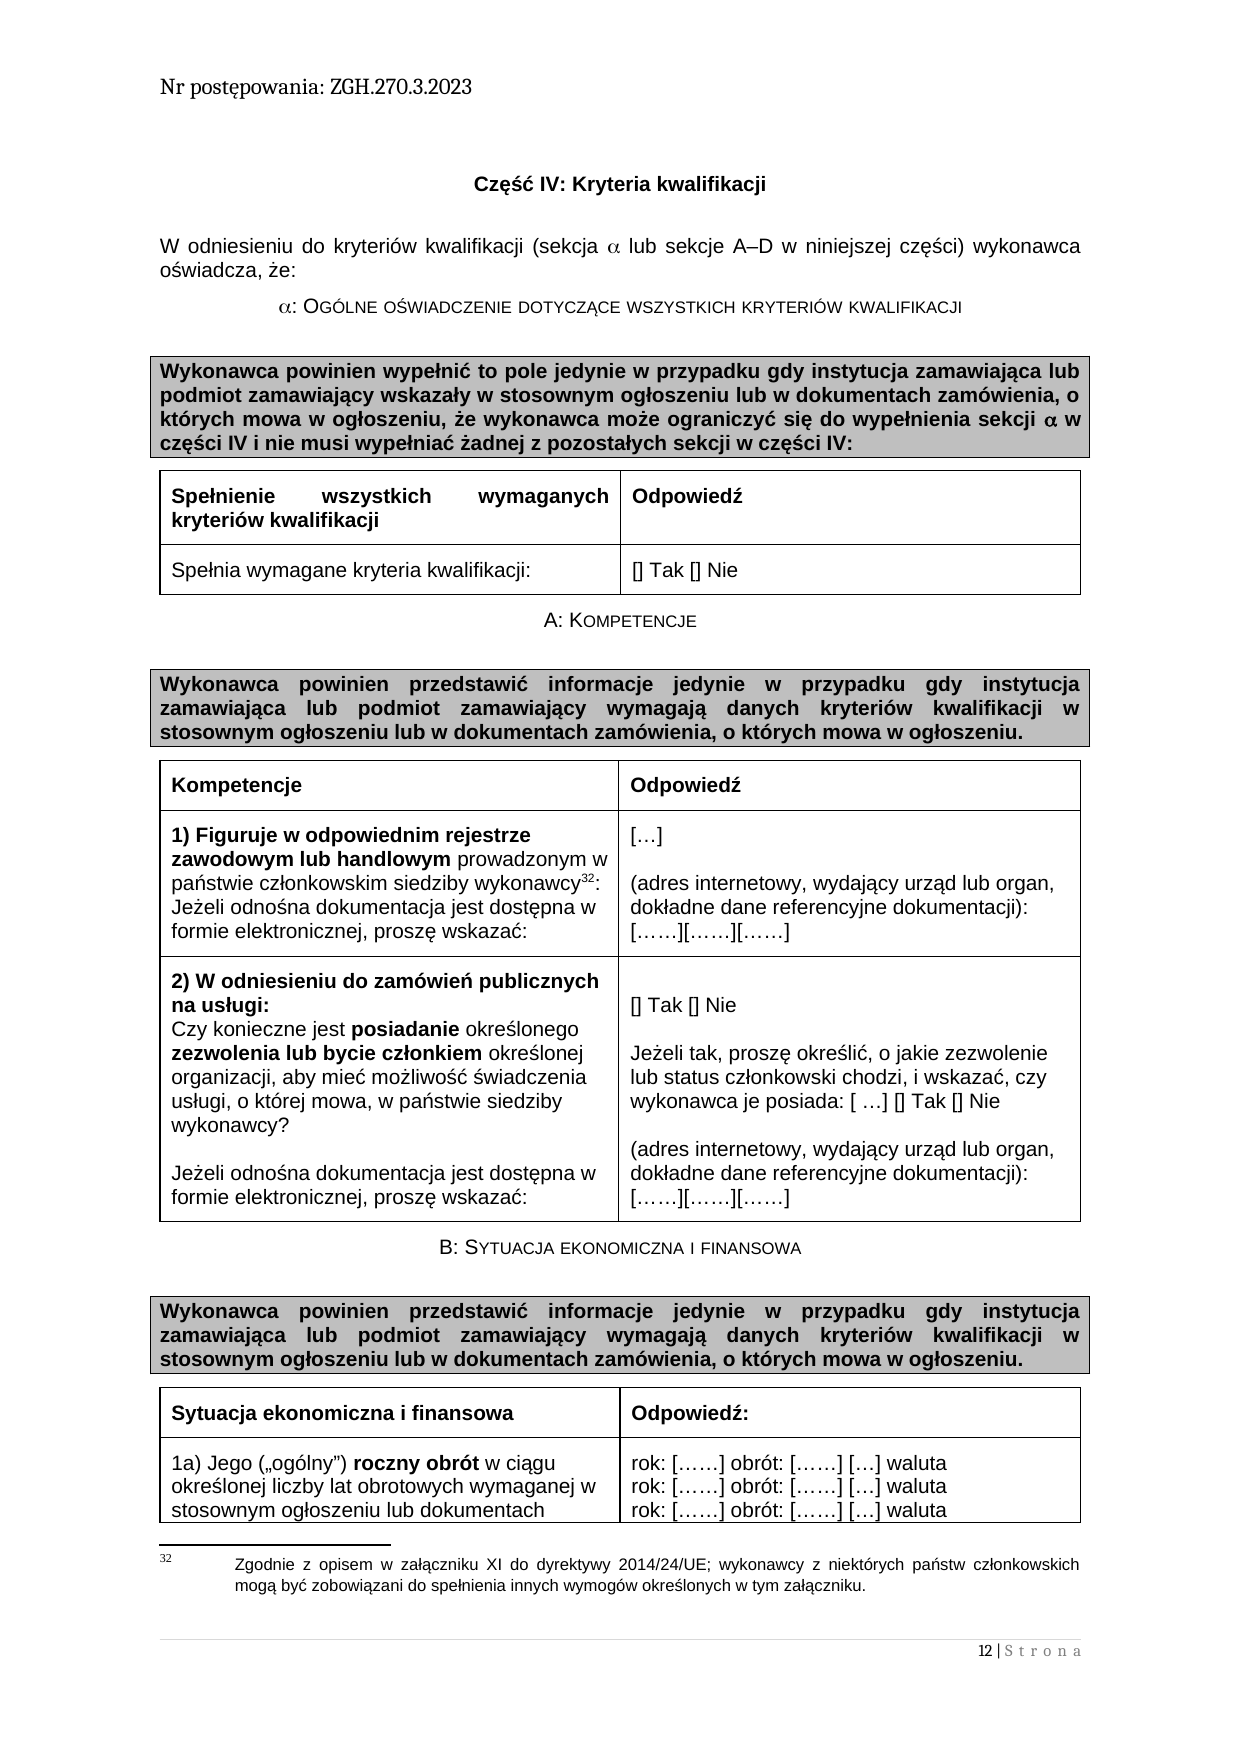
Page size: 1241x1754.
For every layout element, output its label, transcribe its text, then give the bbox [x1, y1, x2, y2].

table_cell 1) Figuruje w odpowiednim rejestrze zawodowym lub handlowym prowadzonym w państwie członkowskim siedziby wykonawcy: Jeżeli odnośna dokumentacja jest dostępna w formie elektronicznej, proszę wskazać: [161, 811, 618, 956]
table_cell […] (adres internetowy, wydający urząd lub organ, dokładne dane referencyjne dokumentacji): [……][……][……] [619, 811, 1080, 956]
text Wykonawca powinien przedstawić informacje jedynie w przypadku gdy instytucja zamawiająca lub podmiot zamawiający wymagają danych kryteriów kwalifikacji w stosownym ogłoszeniu lub w dokumentach zamówienia, o których mowa w ogłoszeniu. [151, 1297, 1089, 1373]
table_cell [161, 1438, 619, 1522]
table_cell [621, 1438, 1080, 1522]
text B: Sytuacja ekonomiczna i finansowa [159, 1235, 1081, 1259]
table_cell [] Tak [] Nie [621, 545, 1080, 594]
text Wykonawca powinien przedstawić informacje jedynie w przypadku gdy instytucja zamawiająca lub podmiot zamawiający wymagają danych kryteriów kwalifikacji w stosownym ogłoszeniu lub w dokumentach zamówienia, o których mowa w ogłoszeniu. [151, 670, 1089, 746]
text W odniesieniu do kryteriów kwalifikacji (sekcja lub sekcje A–D w niniejszej części) wykonawca oświadcza, że: [159, 233, 1081, 281]
text A: Kompetencje [159, 608, 1081, 632]
table_header Sytuacja ekonomiczna i finansowa [161, 1388, 619, 1437]
table_header Spełnienie wszystkich wymaganych kryteriów kwalifikacji [161, 471, 620, 544]
text Wykonawca powinien wypełnić to pole jedynie w przypadku gdy instytucja zamawiająca lub podmiot zamawiający wskazały w stosownym ogłoszeniu lub w dokumentach zamówienia, o których mowa w ogłoszeniu, że wykonawca może ograniczyć się do wypełnienia sekcji w części IV i nie musi wypełniać żadnej z pozostałych sekcji w części IV: [151, 357, 1089, 457]
table_cell 2) W odniesieniu do zamówień publicznych na usługi: Czy konieczne jest posiadanie określonego zezwolenia lub bycie członkiem określonej organizacji, aby mieć możliwość świadczenia usługi, o której mowa, w państwie siedziby wykonawcy? Jeżeli odnośna dokumentacja jest dostępna w formie elektronicznej, proszę wskazać: [161, 957, 618, 1221]
table_header Odpowiedź [621, 471, 1080, 544]
table_cell [] Tak [] Nie Jeżeli tak, proszę określić, o jakie zezwolenie lub status członkowski chodzi, i wskazać, czy wykonawca je posiada: [ …] [] Tak [] Nie (adres internetowy, wydający urząd lub organ, dokładne dane referencyjne dokumentacji): [……][……][……] [619, 957, 1080, 1221]
table_header Odpowiedź [619, 761, 1080, 810]
text Część IV: Kryteria kwalifikacji [159, 172, 1081, 196]
table_cell Spełnia wymagane kryteria kwalifikacji: [161, 545, 620, 594]
text : Ogólne oświadczenie dotyczące wszystkich kryteriów kwalifikacji [159, 294, 1081, 318]
table_header Odpowiedź: [621, 1388, 1080, 1437]
table_header Kompetencje [161, 761, 618, 810]
